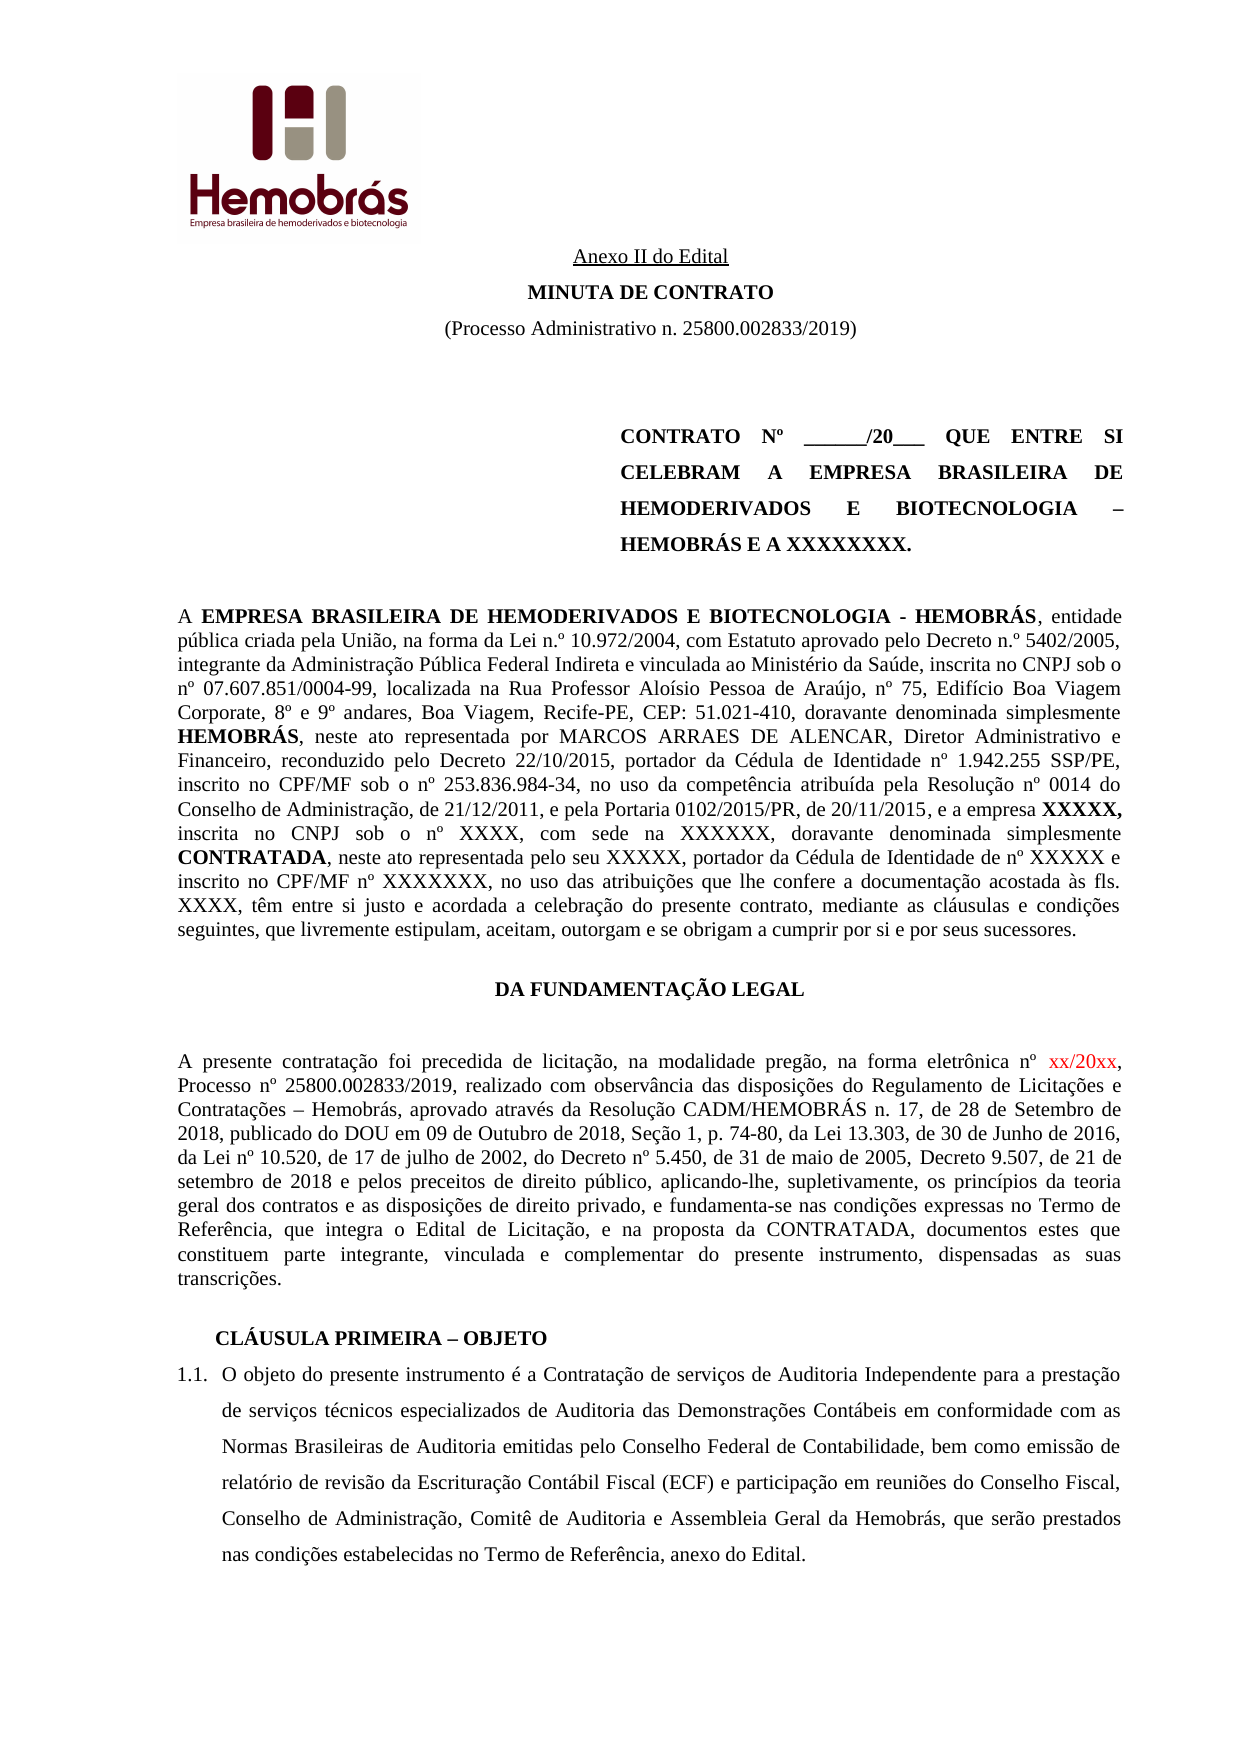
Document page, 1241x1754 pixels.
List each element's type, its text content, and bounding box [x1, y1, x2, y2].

text Anexo II do Edital [177, 243, 1124, 268]
list O objeto do presente instrumento é a Contratação de serviços de Auditoria Independente para a prestação de serviços técnicos especializados de Auditoria das Demonstrações Contábeis em conformidade com as Normas Brasileiras de Auditoria emitidas pelo Conselho Federal de Contabilidade, bem como emissão de relatório de revisão da Escrituração Contábil Fiscal (ECF) e participação em reuniões do Conselho Fiscal, Conselho de Administração, Comitê de Auditoria e Assembleia Geral da Hemobrás, que serão prestados nas condições estabelecidas no Termo de Referência, anexo do Edital. [177, 1362, 1122, 1566]
text CONTRATO Nº ______/20___ QUE ENTRE SI CELEBRAM A EMPRESA BRASILEIRA DE HEMODERIVADOS E BIOTECNOLOGIA – HEMOBRÁS E A XXXXXXXX. [620, 424, 1124, 556]
text DA FUNDAMENTAÇÃO LEGAL [177, 977, 1122, 1001]
text A EMPRESA BRASILEIRA DE HEMODERIVADOS E BIOTECNOLOGIA - HEMOBRÁS, entidade pública criada pela União, na forma da Lei n.º 10.972/2004, com Estatuto aprovado pelo Decreto n.º 5402/2005, integrante da Administração Pública Federal Indireta e vinculada ao Ministério da Saúde, inscrita no CNPJ sob o nº 07.607.851/0004-99, localizada na Rua Professor Aloísio Pessoa de Araújo, nº 75, Edifício Boa Viagem Corporate, 8º e 9º andares, Boa Viagem, Recife-PE, CEP: 51.021-410, doravante denominada simplesmente HEMOBRÁS, neste ato representada por MARCOS ARRAES DE ALENCAR, Diretor Administrativo e Financeiro, reconduzido pelo Decreto 22/10/2015, portador da Cédula de Identidade nº 1.942.255 SSP/PE, inscrito no CPF/MF sob o nº 253.836.984-34, no uso da competência atribuída pela Resolução nº 0014 do Conselho de Administração, de 21/12/2011, e pela Portaria 0102/2015/PR, de 20/11/2015, e a empresa XXXXX, inscrita no CNPJ sob o nº XXXX, com sede na XXXXXX, doravante denominada simplesmente CONTRATADA, neste ato representada pelo seu XXXXX, portador da Cédula de Identidade de nº XXXXX e inscrito no CPF/MF nº XXXXXXX, no uso das atribuições que lhe confere a documentação acostada às fls. XXXX, têm entre si justo e acordada a celebração do presente contrato, mediante as cláusulas e condições seguintes, que livremente estipulam, aceitam, outorgam e se obrigam a cumprir por si e por seus sucessores. [177, 604, 1122, 941]
list CLÁUSULA PRIMEIRA – OBJETO [177, 1326, 1122, 1350]
text (Processo Administrativo n. 25800.002833/2019) [177, 316, 1124, 340]
picture [177, 73, 421, 244]
text A presente contratação foi precedida de licitação, na modalidade pregão, na forma eletrônica nº xx/20xx, Processo nº 25800.002833/2019, realizado com observância das disposições do Regulamento de Licitações e Contratações – Hemobrás, aprovado através da Resolução CADM/HEMOBRÁS n. 17, de 28 de Setembro de 2018, publicado do DOU em 09 de Outubro de 2018, Seção 1, p. 74-80, da Lei 13.303, de 30 de Junho de 2016, da Lei nº 10.520, de 17 de julho de 2002, do Decreto nº 5.450, de 31 de maio de 2005, Decreto 9.507, de 21 de setembro de 2018 e pelos preceitos de direito público, aplicando-lhe, supletivamente, os princípios da teoria geral dos contratos e as disposições de direito privado, e fundamenta-se nas condições expressas no Termo de Referência, que integra o Edital de Licitação, e na proposta da CONTRATADA, documentos estes que constituem parte integrante, vinculada e complementar do presente instrumento, dispensadas as suas transcrições. [177, 1049, 1122, 1289]
text MINUTA DE CONTRATO [177, 279, 1124, 304]
